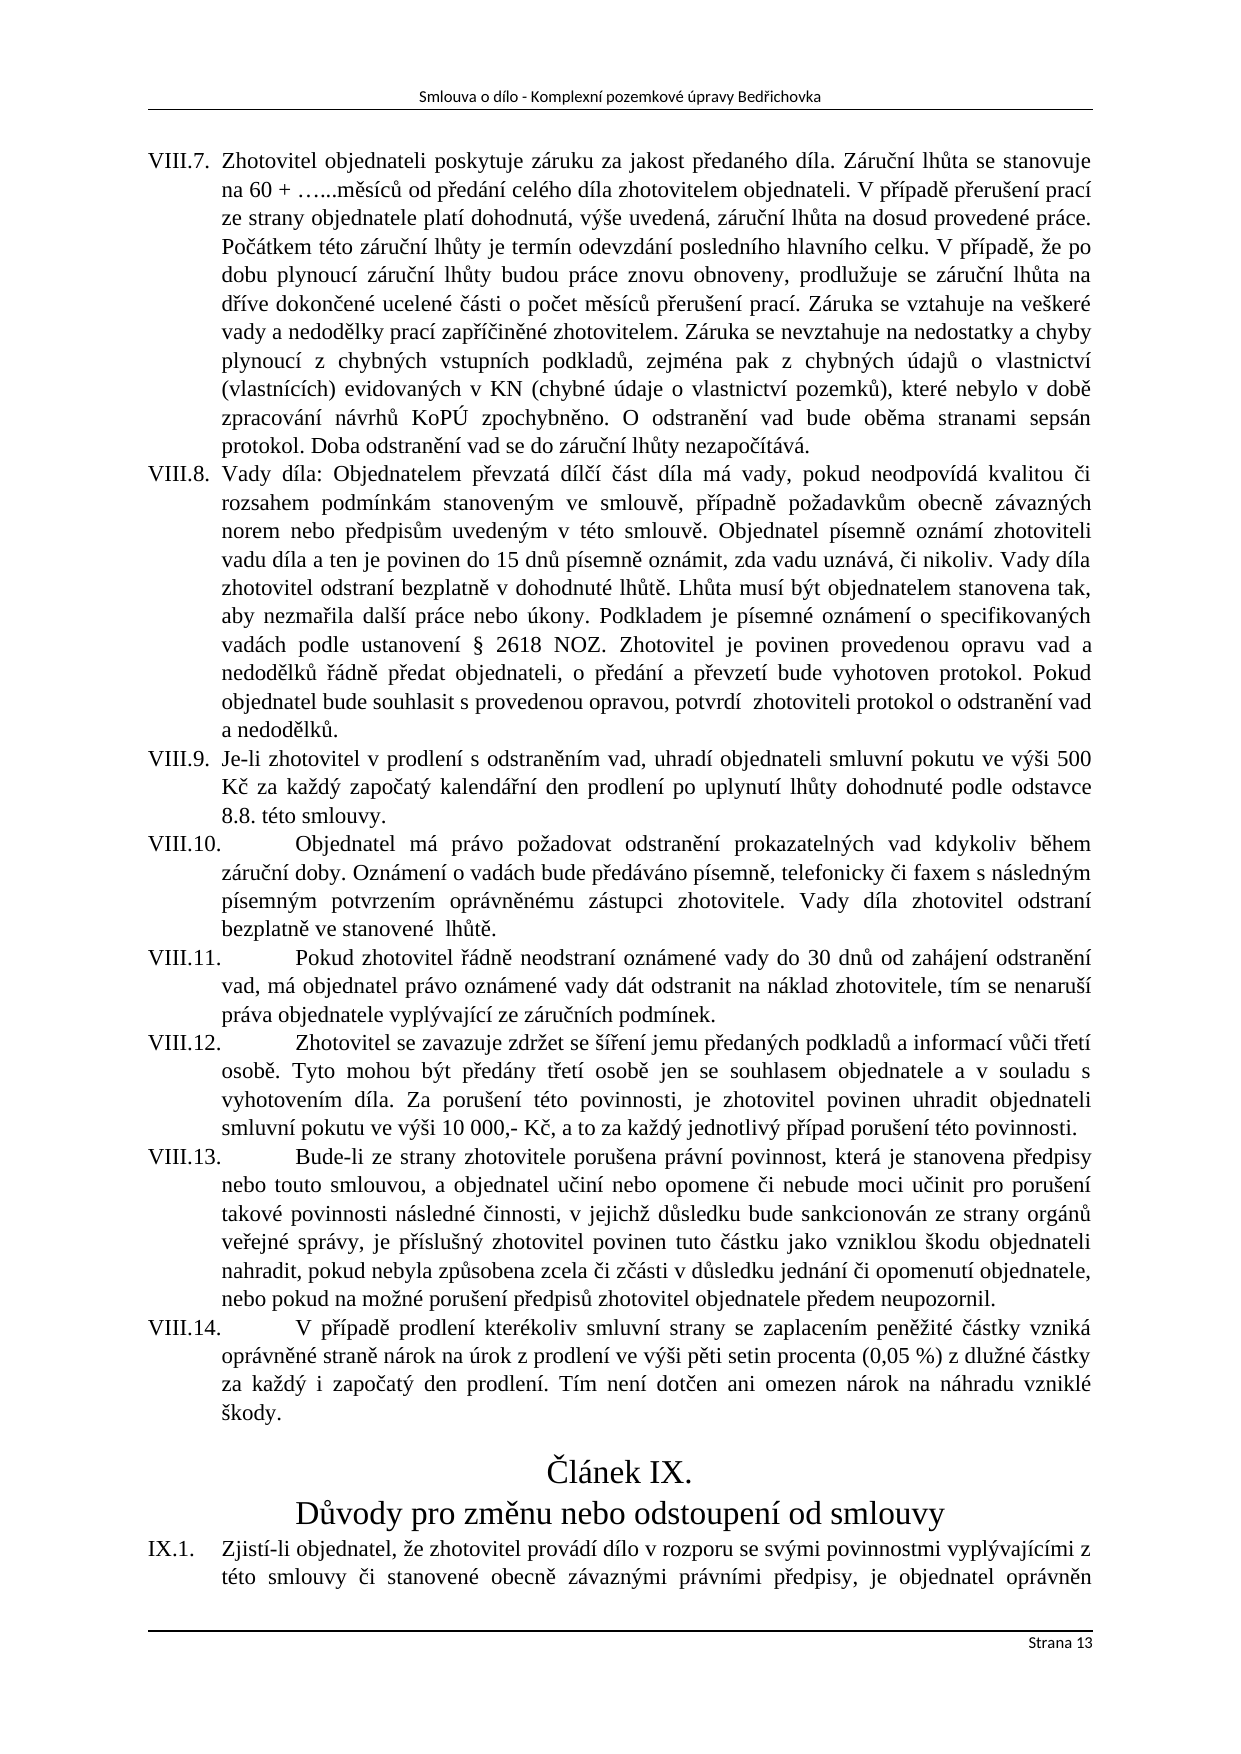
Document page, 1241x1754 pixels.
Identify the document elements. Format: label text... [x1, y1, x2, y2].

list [148, 1535, 1093, 1590]
list Zhotovitel objednateli poskytuje záruku za jakost předaného díla. Záruční lhůta se stanovuje na 60 + …...měsíců od předání celého díla zhotovitelem objednateli. V případě přerušení prací ze strany objednatele platí dohodnutá, výše uvedená, záruční lhůta na dosud provedené práce. Počátkem této záruční lhůty je termín odevzdání posledního hlavního celku. V případě, že po dobu plynoucí záruční lhůty budou práce znovu obnoveny, prodlužuje se záruční lhůta na dříve dokončené ucelené části o počet měsíců přerušení prací. Záruka se vztahuje na veškeré vady a nedodělky prací zapříčiněné zhotovitelem. Záruka se nevztahuje na nedostatky a chyby plynoucí z chybných vstupních podkladů, zejména pak z chybných údajů o vlastnictví (vlastnících) evidovaných v KN (chybné údaje o vlastnictví pozemků), které nebylo v době zpracování návrhů KoPÚ zpochybněno. O odstranění vad bude oběma stranami sepsán protokol. Doba odstranění vad se do záruční lhůty nezapočítává. [148, 148, 1093, 458]
list V případě prodlení kterékoliv smluvní strany se zaplacením peněžité částky vzniká oprávněné straně nárok na úrok z prodlení ve výši pěti setin procenta (0,05 %) z dlužné částky za každý i započatý den prodlení. Tím není dotčen ani omezen nárok na náhradu vzniklé škody. [148, 1313, 1093, 1425]
list Pokud zhotovitel řádně neodstraní oznámené vady do 30 dnů od zahájení odstranění vad, má objednatel právo oznámené vady dát odstranit na náklad zhotovitele, tím se nenaruší práva objednatele vyplývající ze záručních podmínek. [148, 944, 1093, 1027]
list Bude-li ze strany zhotovitele porušena právní povinnost, která je stanovena předpisy nebo touto smlouvou, a objednatel učiní nebo opomene či nebude moci učinit pro porušení takové povinnosti následné činnosti, v jejichž důsledku bude sankcionován ze strany orgánů veřejné správy, je příslušný zhotovitel povinen tuto částku jako vzniklou škodu objednateli nahradit, pokud nebyla způsobena zcela či zčásti v důsledku jednání či opomenutí objednatele, nebo pokud na možné porušení předpisů zhotovitel objednatele předem neupozornil. [148, 1143, 1093, 1311]
subtitle Důvody pro změnu nebo odstoupení od smlouvy [148, 1452, 1093, 1532]
list Zhotovitel se zavazuje zdržet se šíření jemu předaných podkladů a informací vůči třetí osobě. Tyto mohou být předány třetí osobě jen se souhlasem objednatele a v souladu s vyhotovením díla. Za porušení této povinnosti, je zhotovitel povinen uhradit objednateli smluvní pokutu ve výši 10 000,- Kč, a to za každý jednotlivý případ porušení této povinnosti. [148, 1029, 1093, 1141]
list Objednatel má právo požadovat odstranění prokazatelných vad kdykoliv během záruční doby. Oznámení o vadách bude předáváno písemně, telefonicky či faxem s následným písemným potvrzením oprávněnému zástupci zhotovitele. Vady díla zhotovitel odstraní bezplatně ve stanovené lhůtě. [148, 830, 1093, 942]
list Vady díla: Objednatelem převzatá dílčí část díla má vady, pokud neodpovídá kvalitou či rozsahem podmínkám stanoveným ve smlouvě, případně požadavkům obecně závazných norem nebo předpisům uvedeným v této smlouvě. Objednatel písemně oznámí zhotoviteli vadu díla a ten je povinen do 15 dnů písemně oznámit, zda vadu uznává, či nikoliv. Vady díla zhotovitel odstraní bezplatně v dohodnuté lhůtě. Lhůta musí být objednatelem stanovena tak, aby nezmařila další práce nebo úkony. Podkladem je písemné oznámení o specifikovaných vadách podle ustanovení § 2618 NOZ. Zhotovitel je povinen provedenou opravu vad a nedodělků řádně předat objednateli, o předání a převzetí bude vyhotoven protokol. Pokud objednatel bude souhlasit s provedenou opravou, potvrdí zhotoviteli protokol o odstranění vad a nedodělků. [148, 460, 1093, 743]
list Je-li zhotovitel v prodlení s odstraněním vad, uhradí objednateli smluvní pokutu ve výši 500 Kč za každý započatý kalendářní den prodlení po uplynutí lhůty dohodnuté podle odstavce 8.8. této smlouvy. [148, 745, 1093, 828]
